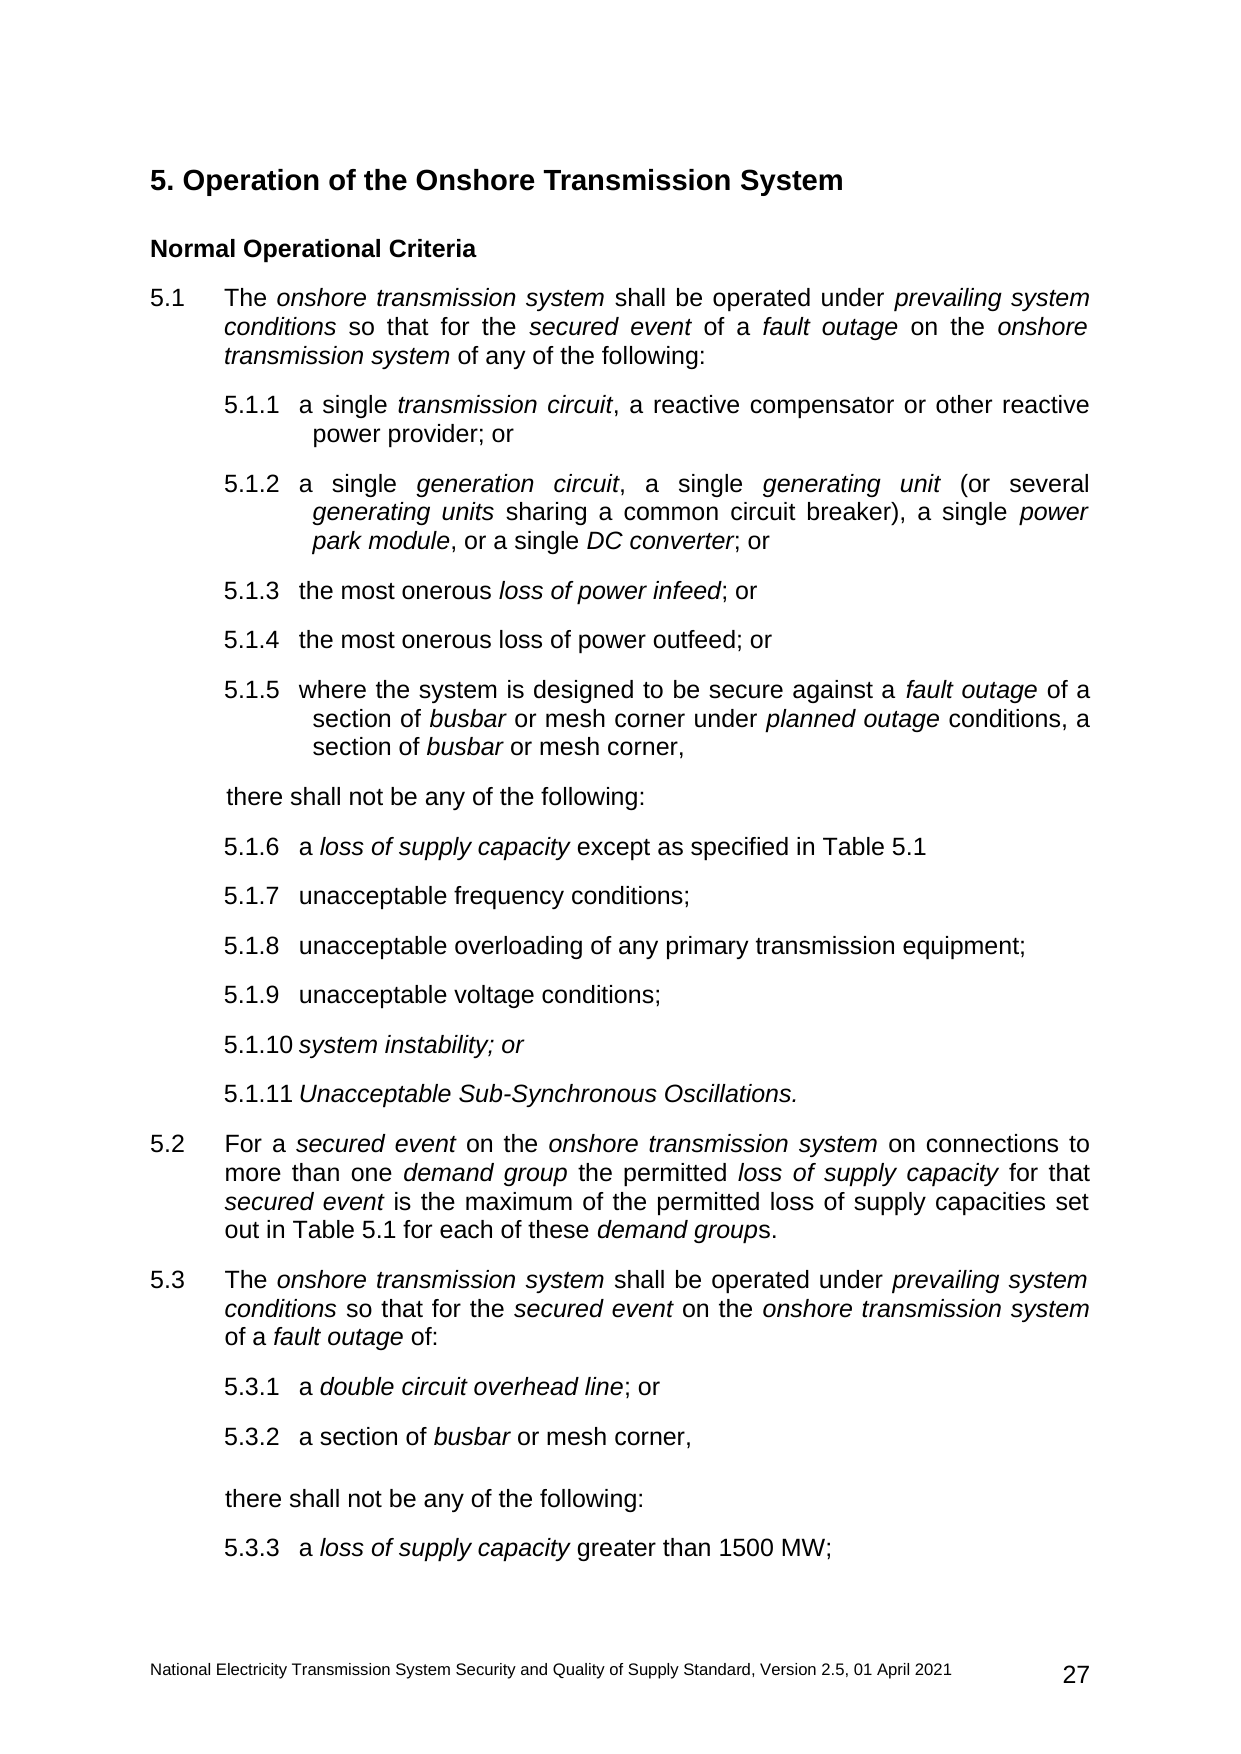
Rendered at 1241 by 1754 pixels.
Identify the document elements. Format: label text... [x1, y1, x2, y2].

list a loss of supply capacity except as specified in Table 5.1 [224, 831, 1090, 860]
list a loss of supply capacity greater than 1500 MW; [224, 1533, 1090, 1562]
list The onshore transmission system shall be operated under prevailing system conditions so that for the secured event on the onshore transmission system of a fault outage of: [150, 1265, 1090, 1351]
list the most onerous loss of power outfeed; or [224, 625, 1090, 654]
list Unacceptable Sub-Synchronous Oscillations. [224, 1079, 1090, 1108]
text there shall not be any of the following: [225, 1483, 1090, 1512]
subtitle Normal Operational Criteria [150, 233, 1090, 262]
text there shall not be any of the following: [150, 782, 1090, 811]
list a section of busbar or mesh corner, [224, 1421, 1090, 1450]
list the most onerous loss of power infeed; or [224, 576, 1090, 604]
list system instability; or [224, 1030, 1090, 1058]
list The onshore transmission system shall be operated under prevailing system conditions so that for the secured event of a fault outage on the onshore transmission system of any of the following: [150, 283, 1090, 369]
list unacceptable frequency conditions; [224, 881, 1090, 910]
list a double circuit overhead line; or [224, 1372, 1090, 1401]
list a single generation circuit, a single generating unit (or several generating units sharing a common circuit breaker), a single power park module, or a single DC converter; or [224, 468, 1090, 555]
list unacceptable overloading of any primary transmission equipment; [224, 931, 1090, 959]
subtitle a single transmission circuit, a reactive compensator or other reactive power provider; or [224, 390, 1090, 448]
list For a secured event on the onshore transmission system on connections to more than one demand group the permitted loss of supply capacity for that secured event is the maximum of the permitted loss of supply capacities set out in Table 5.1 for each of these demand groups. [150, 1129, 1090, 1244]
list unacceptable voltage conditions; [224, 980, 1090, 1009]
list where the system is designed to be secure against a fault outage of a section of busbar or mesh corner under planned outage conditions, a section of busbar or mesh corner, [224, 675, 1090, 761]
subtitle Operation of the Onshore Transmission System [150, 162, 1090, 196]
